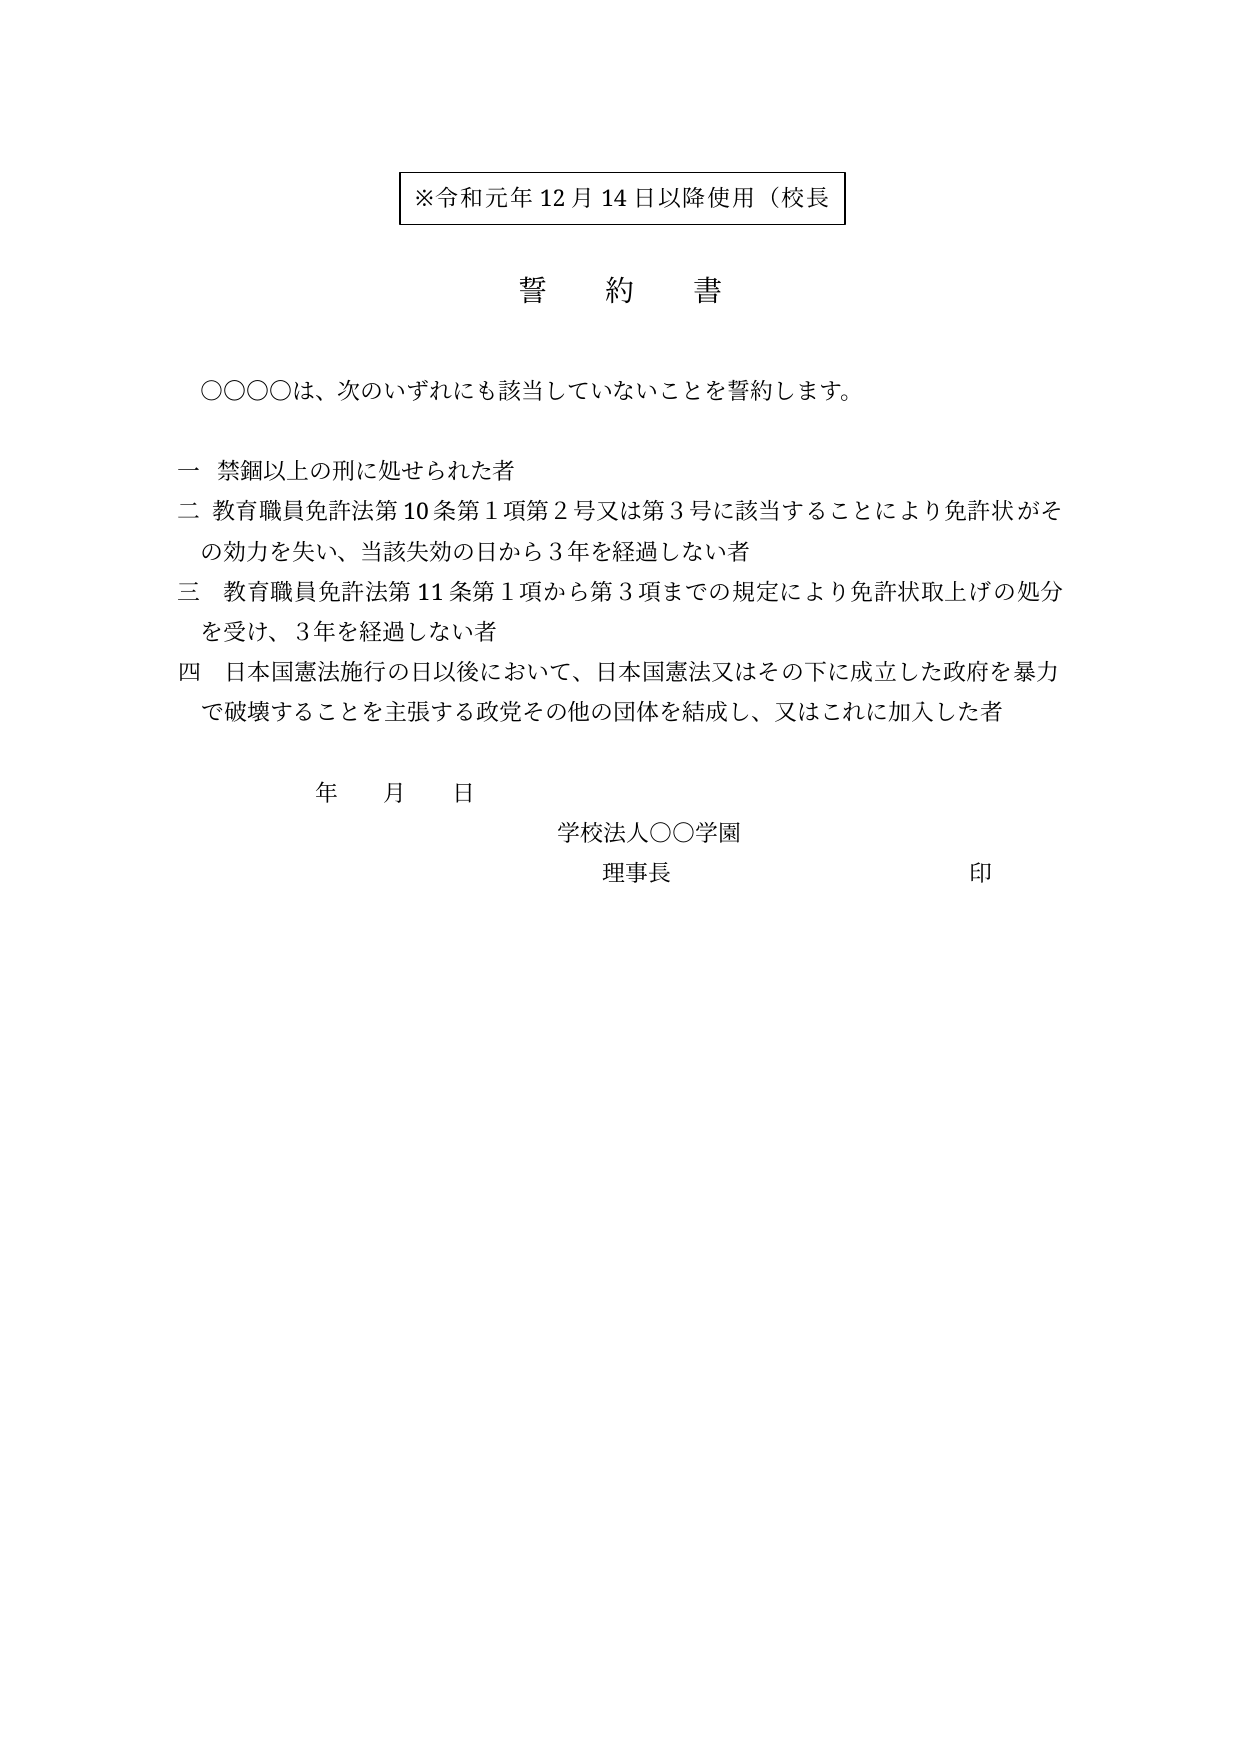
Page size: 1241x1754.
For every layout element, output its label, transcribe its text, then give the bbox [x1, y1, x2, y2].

text 四 日本国憲法施行の日以後において、日本国憲法又はその下に成立した政府を暴力で破壊することを主張する政党その他の団体を結成し、又はこれに加入した者 [178, 651, 1063, 731]
text 誓 約 書 [177, 248, 1063, 329]
text 理事長 印 [177, 852, 1063, 892]
text 二 教育職員免許法第10条第１項第２号又は第３号に該当することにより免許状がその効力を失い、当該失効の日から３年を経過しない者 [177, 490, 1063, 570]
text ○〇〇〇は、次のいずれにも該当していないことを誓約します。 [177, 369, 1063, 409]
text 年 月 日 [177, 771, 1063, 811]
text 学校法人○○学園 [177, 811, 1063, 852]
text 三 教育職員免許法第11条第１項から第３項までの規定により免許状取上げの処分を受け、３年を経過しない者 [177, 570, 1063, 651]
text 一 禁錮以上の刑に処せられた者 [177, 449, 1063, 490]
